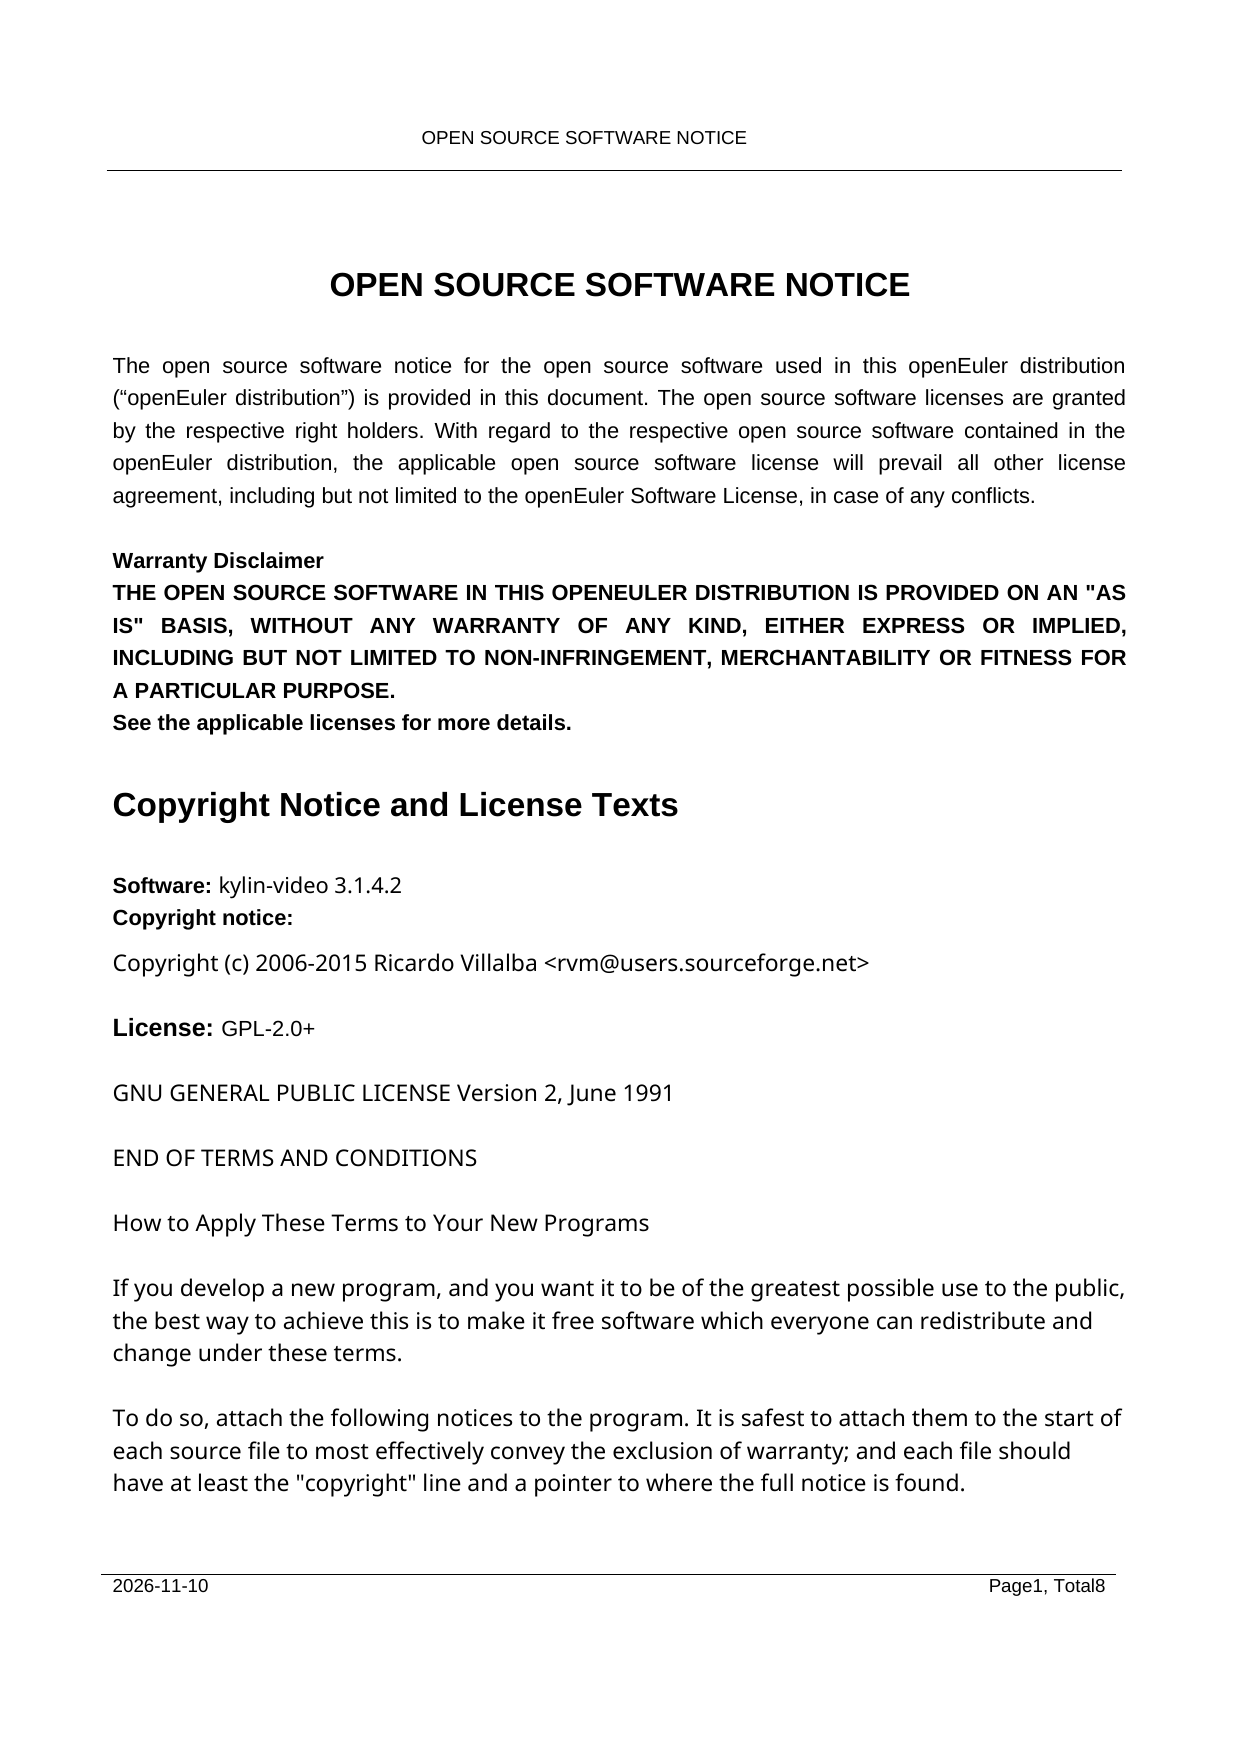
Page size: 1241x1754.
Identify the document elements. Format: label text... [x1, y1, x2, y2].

text OPEN SOURCE SOFTWARE NOTICE [112, 251, 1128, 316]
text Copyright notice: [112, 901, 1128, 934]
text To do so, attach the following notices to the program. It is safest to attach them to the start of each source file to most effectively convey the exclusion of warranty; and each file should have at least the "copyright" line and a pointer to where the full notice is found. [112, 1402, 1128, 1499]
text THE OPEN SOURCE SOFTWARE IN THIS OPENEULER DISTRIBUTION IS PROVIDED ON AN "AS IS" BASIS, WITHOUT ANY WARRANTY OF ANY KIND, EITHER EXPRESS OR IMPLIED, INCLUDING BUT NOT LIMITED TO NON-INFRINGEMENT, MERCHANTABILITY OR FITNESS FOR A PARTICULAR PURPOSE. See the applicable licenses for more details. [112, 576, 1128, 739]
text How to Apply These Terms to Your New Programs [112, 1207, 1128, 1239]
text If you develop a new program, and you want it to be of the greatest possible use to the public, the best way to achieve this is to make it free software which everyone can redistribute and change under these terms. [112, 1272, 1128, 1369]
text Warranty Disclaimer [112, 544, 1128, 576]
text GNU GENERAL PUBLIC LICENSE Version 2, June 1991 [112, 1077, 1128, 1109]
text The open source software notice for the open source software used in this openEuler distribution (“openEuler distribution”) is provided in this document. The open source software licenses are granted by the respective right holders. With regard to the respective open source software contained in the openEuler distribution, the applicable open source software license will prevail all other license agreement, including but not limited to the openEuler Software License, in case of any conflicts. [112, 349, 1128, 511]
text Copyright (c) 2006-2015 Ricardo Villalba <rvm@users.sourceforge.net> [112, 947, 1128, 1012]
text License: GPL-2.0+ [112, 1012, 1128, 1044]
title Software: kylin-video 3.1.4.2 [112, 869, 1128, 901]
text END OF TERMS AND CONDITIONS [112, 1142, 1128, 1174]
text Copyright Notice and License Texts [112, 771, 1128, 836]
